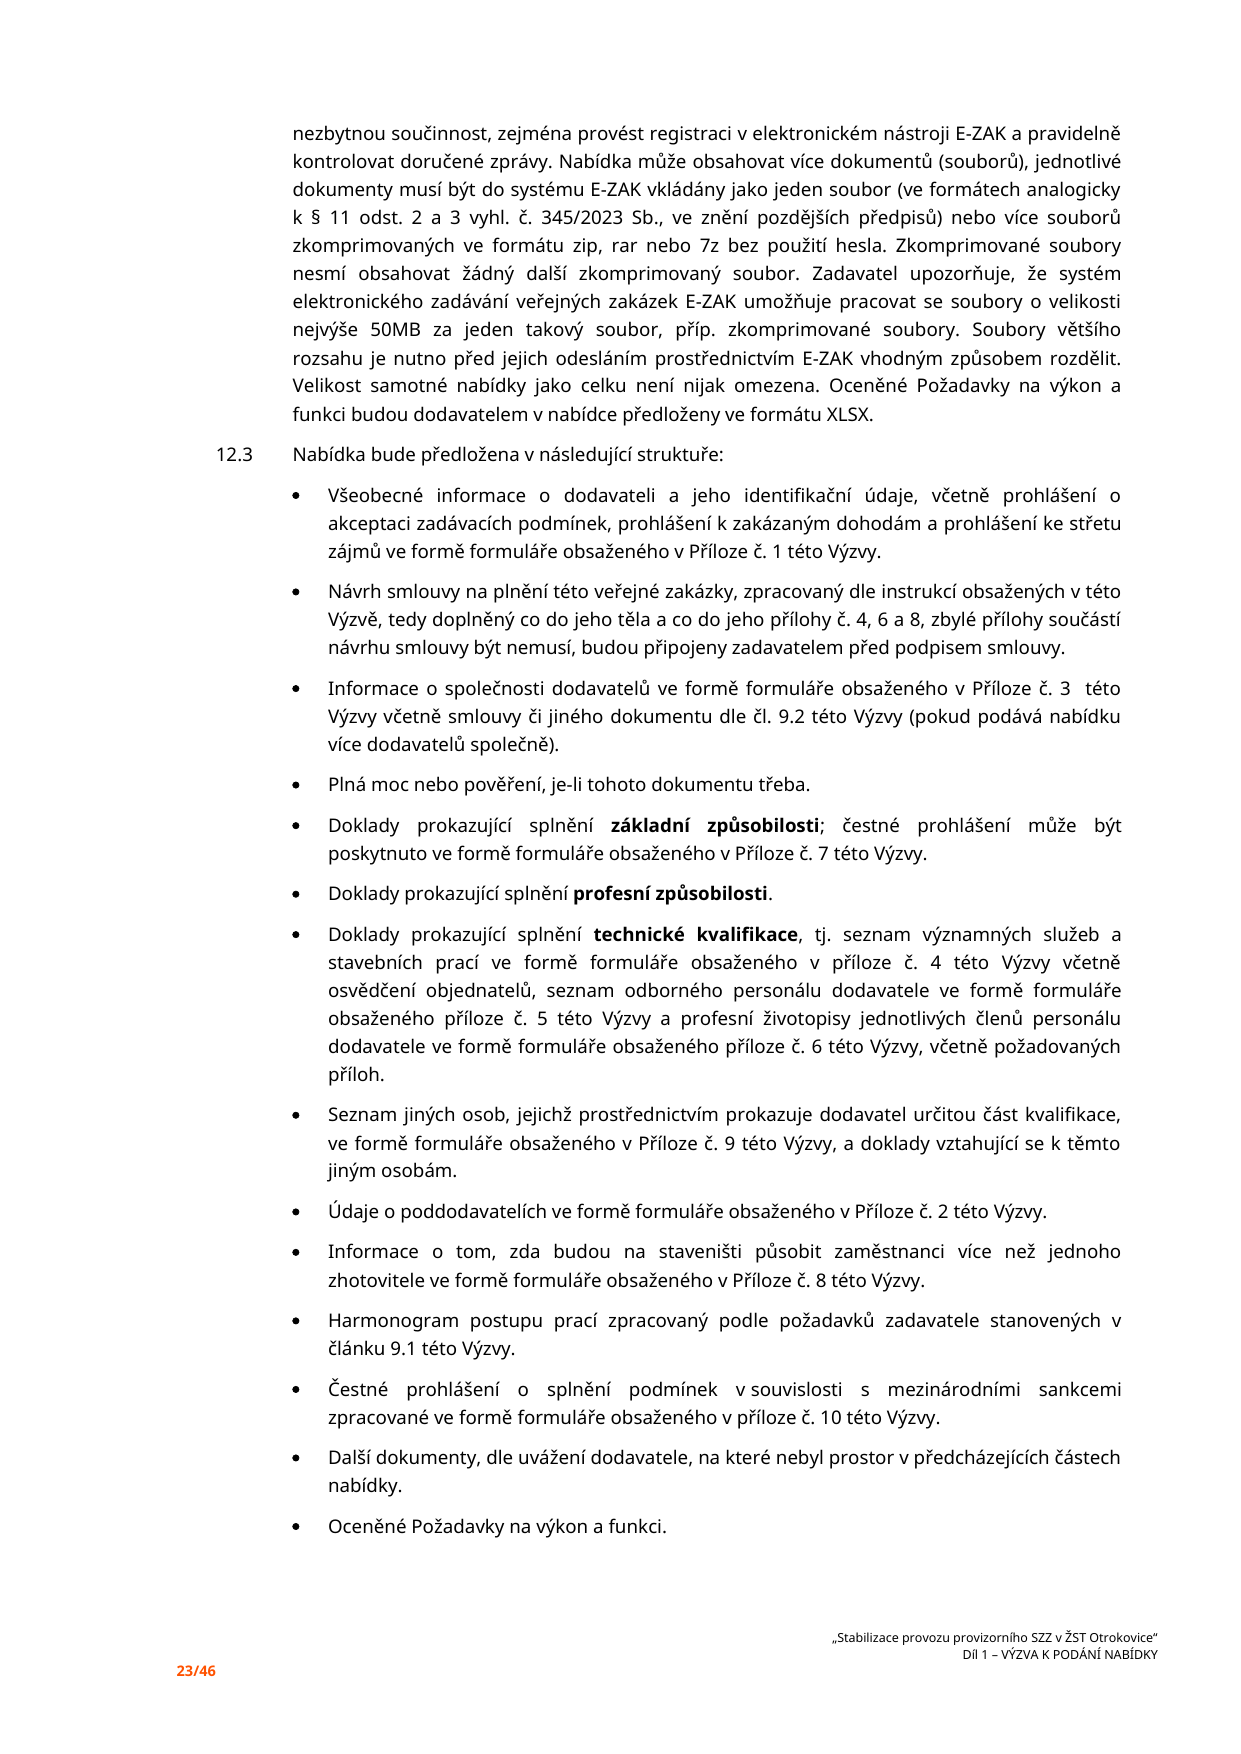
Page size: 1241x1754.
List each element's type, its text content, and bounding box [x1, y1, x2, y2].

text Nabídka bude předložena v následující struktuře: [216, 441, 1122, 467]
text Seznam jiných osob, jejichž prostřednictvím prokazuje dodavatel určitou část kvalifikace, ve formě formuláře obsaženého v Příloze č. 9 této Výzvy, a doklady vztahující se k těmto jiným osobám. [292, 1102, 1122, 1183]
text Další dokumenty, dle uvážení dodavatele, na které nebyl prostor v předcházejících částech nabídky. [292, 1444, 1122, 1498]
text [216, 121, 1122, 426]
text Údaje o poddodavatelích ve formě formuláře obsaženého v Příloze č. 2 této Výzvy. [292, 1198, 1122, 1224]
text Doklady prokazující splnění profesní způsobilosti. [292, 881, 1122, 906]
text Plná moc nebo pověření, je-li tohoto dokumentu třeba. [292, 772, 1122, 797]
text Doklady prokazující splnění základní způsobilosti; čestné prohlášení může být poskytnuto ve formě formuláře obsaženého v Příloze č. 7 této Výzvy. [292, 812, 1122, 866]
text Informace o společnosti dodavatelů ve formě formuláře obsaženého v Příloze č. 3 této Výzvy včetně smlouvy či jiného dokumentu dle čl. 9.2 této Výzvy (pokud podává nabídku více dodavatelů společně). [292, 675, 1122, 757]
text Čestné prohlášení o splnění podmínek v souvislosti s mezinárodními sankcemi zpracované ve formě formuláře obsaženého v příloze č. 10 této Výzvy. [292, 1376, 1122, 1429]
text Doklady prokazující splnění technické kvalifikace, tj. seznam významných služeb a stavebních prací ve formě formuláře obsaženého v příloze č. 4 této Výzvy včetně osvědčení objednatelů, seznam odborného personálu dodavatele ve formě formuláře obsaženého příloze č. 5 této Výzvy a profesní životopisy jednotlivých členů personálu dodavatele ve formě formuláře obsaženého příloze č. 6 této Výzvy, včetně požadovaných příloh. [292, 921, 1122, 1087]
text Oceněné Požadavky na výkon a funkci. [292, 1513, 1122, 1538]
text Informace o tom, zda budou na staveništi působit zaměstnanci více než jednoho zhotovitele ve formě formuláře obsaženého v Příloze č. 8 této Výzvy. [292, 1239, 1122, 1292]
text Harmonogram postupu prací zpracovaný podle požadavků zadavatele stanovených v článku 9.1 této Výzvy. [292, 1307, 1122, 1361]
text Návrh smlouvy na plnění této veřejné zakázky, zpracovaný dle instrukcí obsažených v této Výzvě, tedy doplněný co do jeho těla a co do jeho přílohy č. 4, 6 a 8, zbylé přílohy součástí návrhu smlouvy být nemusí, budou připojeny zadavatelem před podpisem smlouvy. [292, 578, 1122, 660]
text Všeobecné informace o dodavateli a jeho identifikační údaje, včetně prohlášení o akceptaci zadávacích podmínek, prohlášení k zakázaným dohodám a prohlášení ke střetu zájmů ve formě formuláře obsaženého v Příloze č. 1 této Výzvy. [292, 482, 1122, 563]
